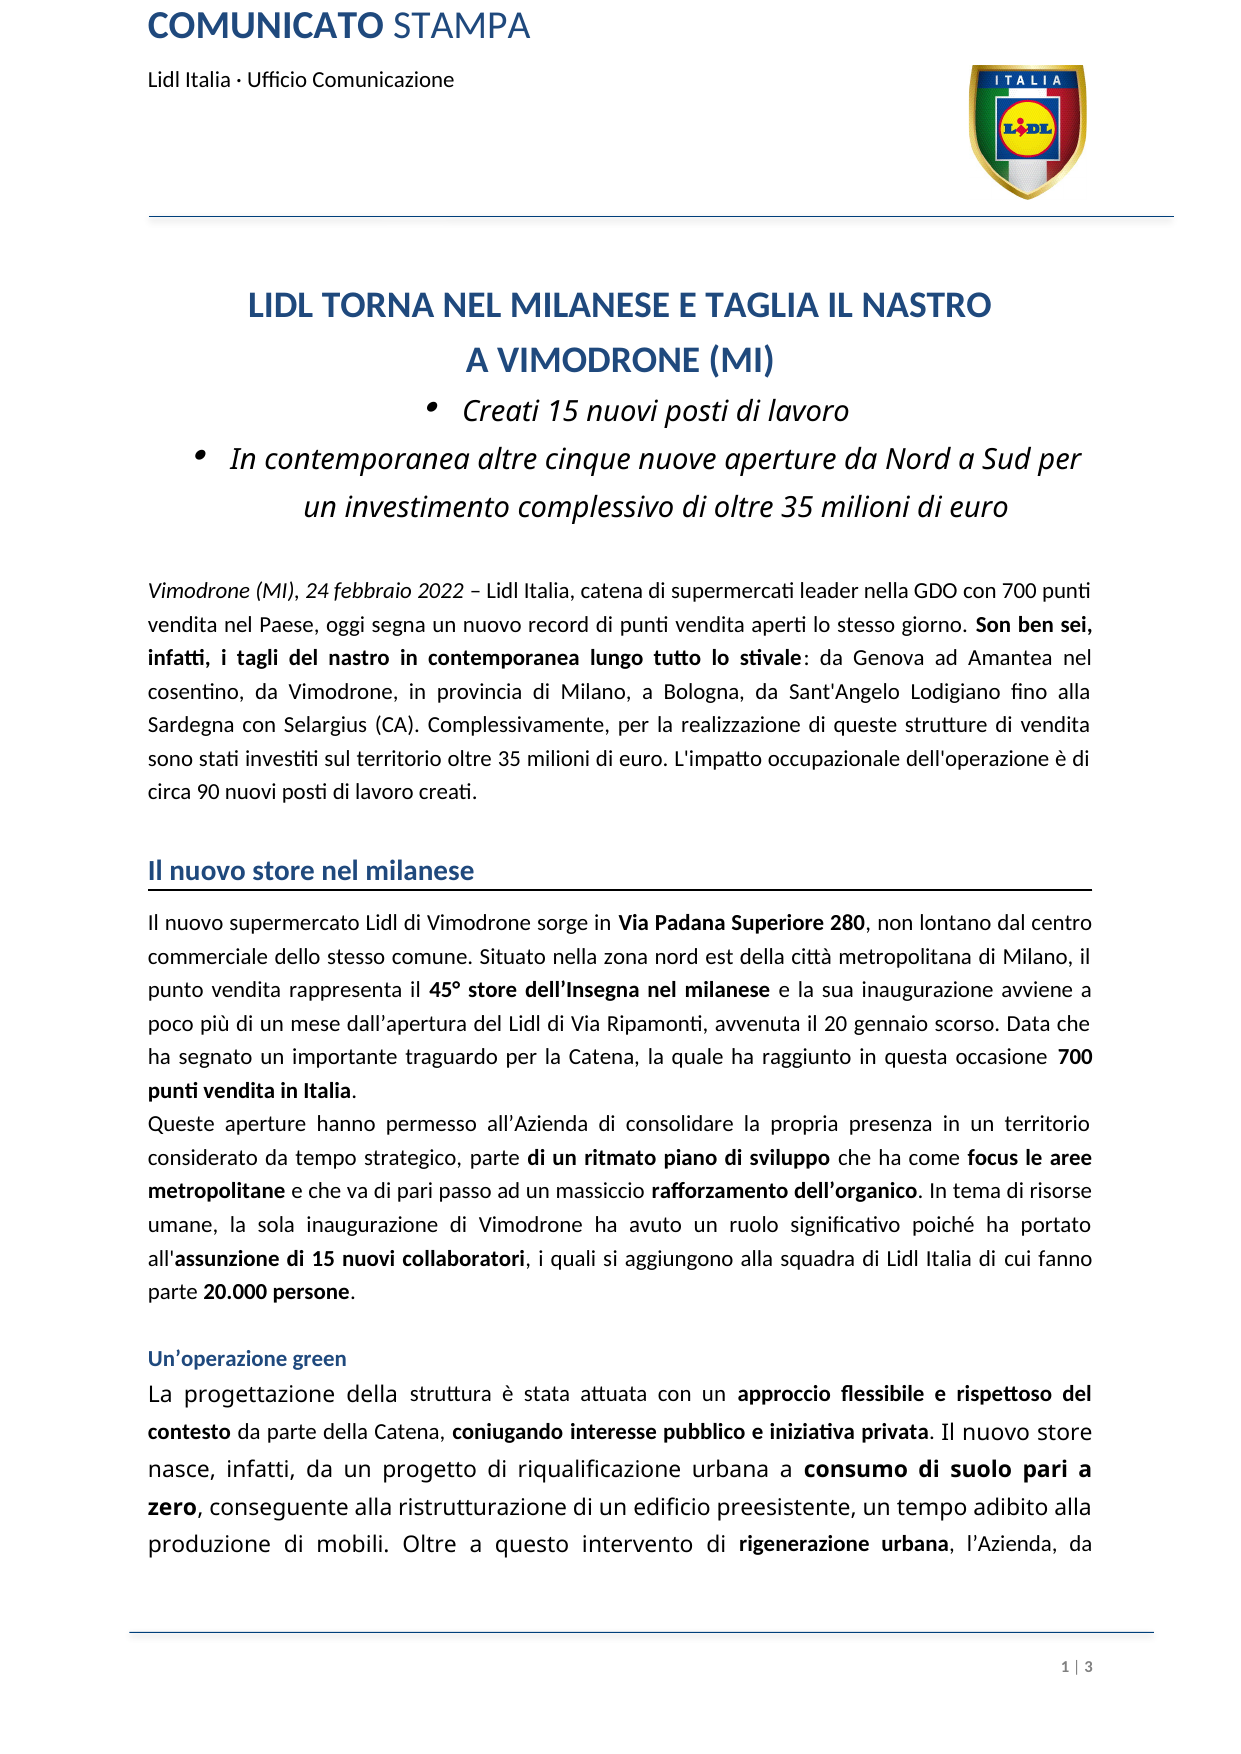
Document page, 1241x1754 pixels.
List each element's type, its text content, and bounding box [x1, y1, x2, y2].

picture [968, 65, 1087, 200]
list In contemporanea altre cinque nuove aperture da Nord a Sud per un investimento complessivo di oltre 35 milioni di euro [185, 438, 1092, 526]
text Il nuovo store nel milanese [148, 852, 1092, 889]
text Il nuovo supermercato Lidl di Vimodrone sorge in Via Padana Superiore 280, non lontano dal centro commerciale dello stesso comune. Situato nella zona nord est della città metropolitana di Milano, il punto vendita rappresenta il 45° store dell’Insegna nel milanese e la sua inaugurazione avviene a poco più di un mese dall’apertura del Lidl di Via Ripamonti, avvenuta il 20 gennaio scorso. Data che ha segnato un importante traguardo per la Catena, la quale ha raggiunto in questa occasione 700 punti vendita in Italia. [148, 908, 1092, 1104]
text Queste aperture hanno permesso all’Azienda di consolidare la propria presenza in un territorio considerato da tempo strategico, parte di un ritmato piano di sviluppo che ha come focus le aree metropolitane e che va di pari passo ad un massiccio rafforzamento dell’organico. In tema di risorse umane, la sola inaugurazione di Vimodrone ha avuto un ruolo significativo poiché ha portato all'assunzione di 15 nuovi collaboratori, i quali si aggiungono alla squadra di Lidl Italia di cui fanno parte 20.000 persone. [148, 1109, 1092, 1305]
text Un’operazione green [148, 1344, 1092, 1372]
text Vimodrone (MI), 24 febbraio 2022 – Lidl Italia, catena di supermercati leader nella GDO con 700 punti vendita nel Paese, oggi segna un nuovo record di punti vendita aperti lo stesso giorno. Son ben sei, infatti, i tagli del nastro in contemporanea lungo tutto lo stivale: da Genova ad Amantea nel cosentino, da Vimodrone, in provincia di Milano, a Bologna, da Sant'Angelo Lodigiano fino alla Sardegna con Selargius (CA). Complessivamente, per la realizzazione di queste strutture di vendita sono stati investiti sul territorio oltre 35 milioni di euro. L'impatto occupazionale dell'operazione è di circa 90 nuovi posti di lavoro creati. [148, 576, 1092, 805]
text lidl TORNA NEL MILANESE E TAGLIA IL NASTRO [148, 281, 1092, 326]
text A VIMODRONE (MI) [148, 336, 1092, 381]
list Creati 15 nuovi posti di lavoro [185, 391, 1092, 430]
